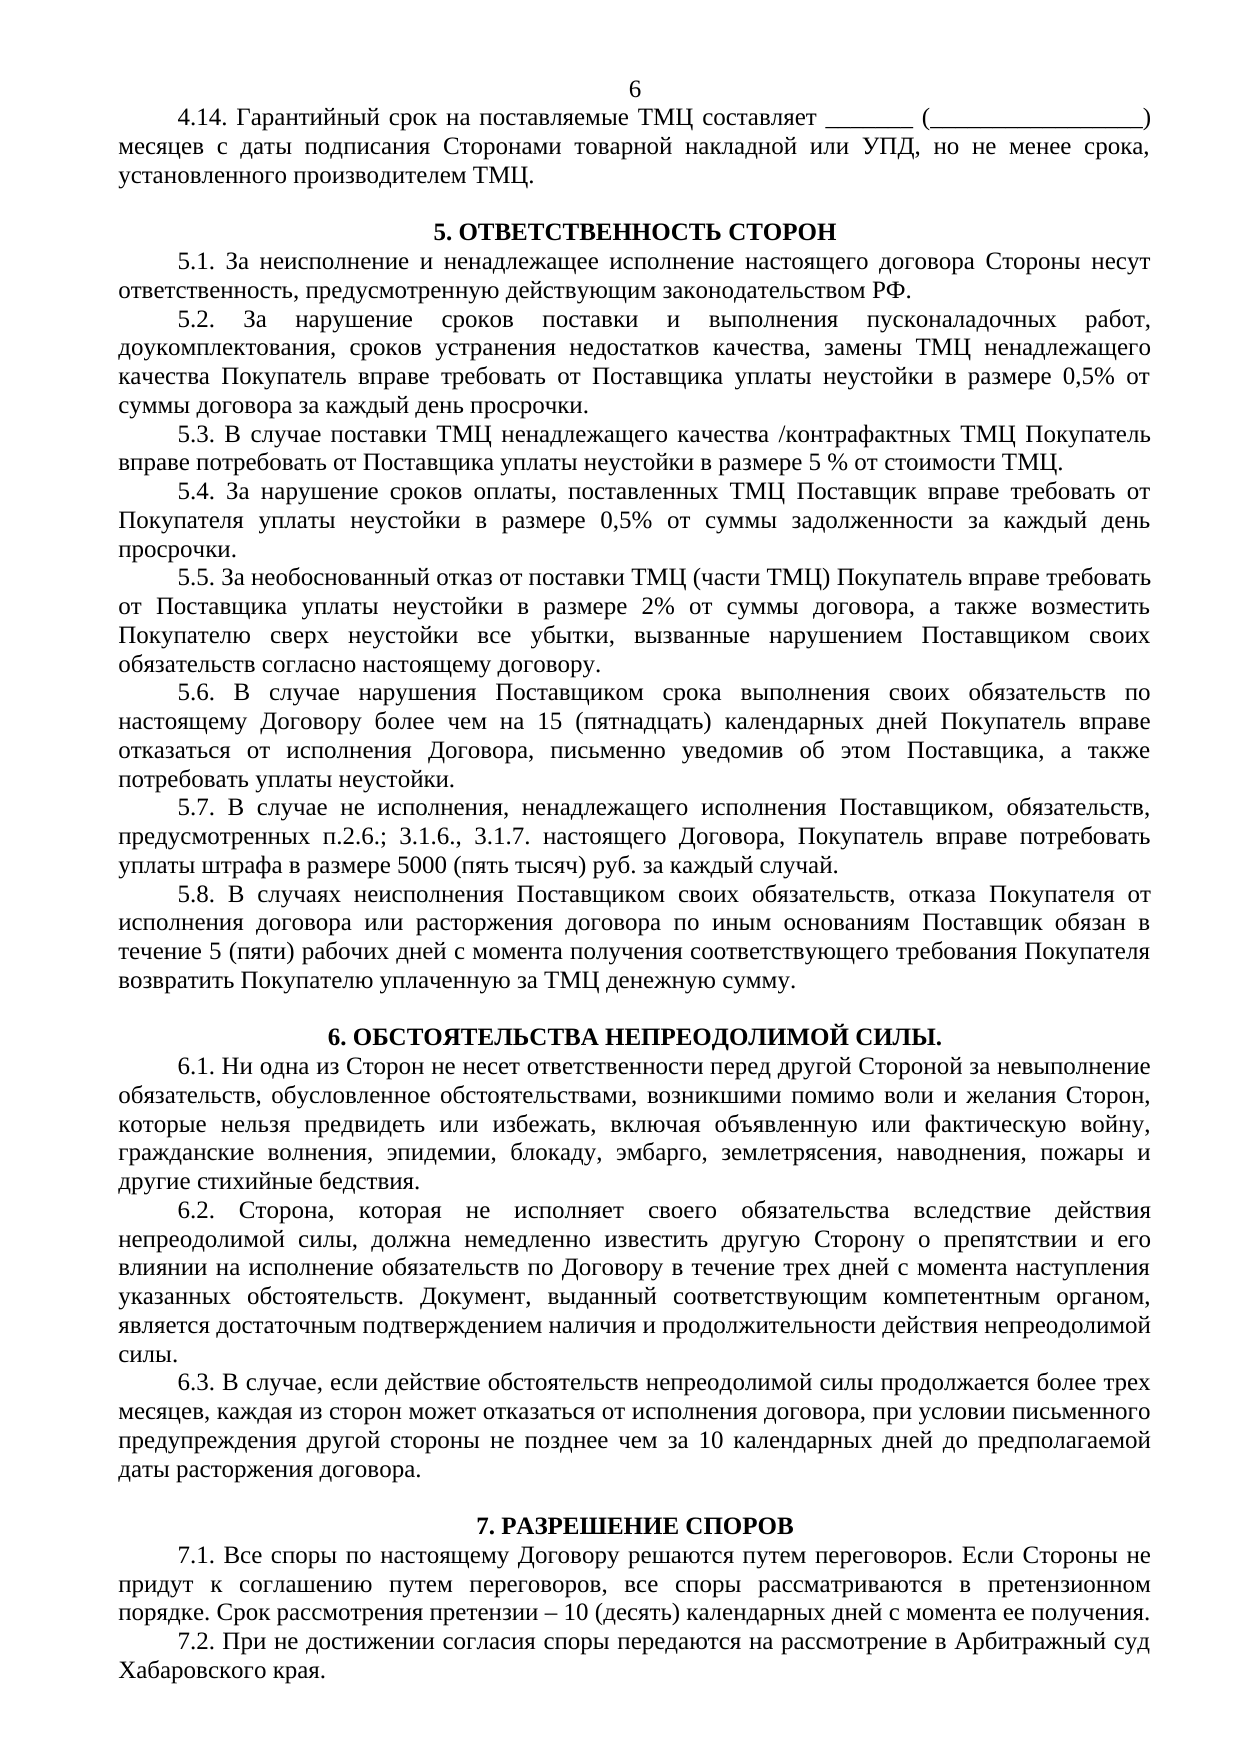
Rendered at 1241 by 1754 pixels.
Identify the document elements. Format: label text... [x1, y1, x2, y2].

text 7. РАЗРЕШЕНИЕ СПОРОВ [118, 1511, 1152, 1540]
text 5.5. За необоснованный отказ от поставки ТМЦ (части ТМЦ) Покупатель вправе требовать от Поставщика уплаты неустойки в размере 2% от суммы договора, а также возместить Покупателю сверх неустойки все убытки, вызванные нарушением Поставщиком своих обязательств согласно настоящему договору. [118, 562, 1152, 677]
text 5.2. За нарушение сроков поставки и выполнения пусконаладочных работ, доукомплектования, сроков устранения недостатков качества, замены ТМЦ ненадлежащего качества Покупатель вправе требовать от Поставщика уплаты неустойки в размере 0,5% от суммы договора за каждый день просрочки. [118, 304, 1152, 419]
text 6.3. В случае, если действие обстоятельств непреодолимой силы продолжается более трех месяцев, каждая из сторон может отказаться от исполнения договора, при условии письменного предупреждения другой стороны не позднее чем за 10 календарных дней до предполагаемой даты расторжения договора. [118, 1367, 1152, 1482]
text 6.1. Ни одна из Сторон не несет ответственности перед другой Стороной за невыполнение обязательств, обусловленное обстоятельствами, возникшими помимо воли и желания Сторон, которые нельзя предвидеть или избежать, включая объявленную или фактическую войну, гражданские волнения, эпидемии, блокаду, эмбарго, землетрясения, наводнения, пожары и другие стихийные бедствия. [118, 1051, 1152, 1195]
text 5.1. За неисполнение и ненадлежащее исполнение настоящего договора Стороны несут ответственность, предусмотренную действующим законодательством РФ. [118, 246, 1152, 304]
text 4.14. Гарантийный срок на поставляемые ТМЦ составляет _______ (_________________) месяцев с даты подписания Сторонами товарной накладной или УПД, но не менее срока, установленного производителем ТМЦ. [118, 102, 1152, 189]
text 6.2. Сторона, которая не исполняет своего обязательства вследствие действия непреодолимой силы, должна немедленно известить другую Сторону о препятствии и его влиянии на исполнение обязательств по Договору в течение трех дней с момента наступления указанных обстоятельств. Документ, выданный соответствующим компетентным органом, является достаточным подтверждением наличия и продолжительности действия непреодолимой силы. [118, 1195, 1152, 1367]
text 5.3. В случае поставки ТМЦ ненадлежащего качества /контрафактных ТМЦ Покупатель вправе потребовать от Поставщика уплаты неустойки в размере 5 % от стоимости ТМЦ. [118, 419, 1152, 476]
text 6. ОБСТОЯТЕЛЬСТВА НЕПРЕОДОЛИМОЙ СИЛЫ. [118, 1022, 1152, 1051]
text 5.8. В случаях неисполнения Поставщиком своих обязательств, отказа Покупателя от исполнения договора или расторжения договора по иным основаниям Поставщик обязан в течение 5 (пяти) рабочих дней с момента получения соответствующего требования Покупателя возвратить Покупателю уплаченную за ТМЦ денежную сумму. [118, 879, 1152, 994]
text 7.1. Все споры по настоящему Договору решаются путем переговоров. Если Стороны не придут к соглашению путем переговоров, все споры рассматриваются в претензионном порядке. Срок рассмотрения претензии – 10 (десять) календарных дней с момента ее получения. [118, 1540, 1152, 1626]
text 5.4. За нарушение сроков оплаты, поставленных ТМЦ Поставщик вправе требовать от Покупателя уплаты неустойки в размере 0,5% от суммы задолженности за каждый день просрочки. [118, 476, 1152, 562]
text 5.6. В случае нарушения Поставщиком срока выполнения своих обязательств по настоящему Договору более чем на 15 (пятнадцать) календарных дней Покупатель вправе отказаться от исполнения Договора, письменно уведомив об этом Поставщика, а также потребовать уплаты неустойки. [118, 677, 1152, 792]
text 5.7. В случае не исполнения, ненадлежащего исполнения Поставщиком, обязательств, предусмотренных п.2.6.; 3.1.6., 3.1.7. настоящего Договора, Покупатель вправе потребовать уплаты штрафа в размере 5000 (пять тысяч) руб. за каждый случай. [118, 792, 1152, 879]
text 5. ОТВЕТСТВЕННОСТЬ СТОРОН [118, 217, 1152, 246]
text 7.2. При не достижении согласия споры передаются на рассмотрение в Арбитражный суд Хабаровского края. [118, 1626, 1152, 1684]
